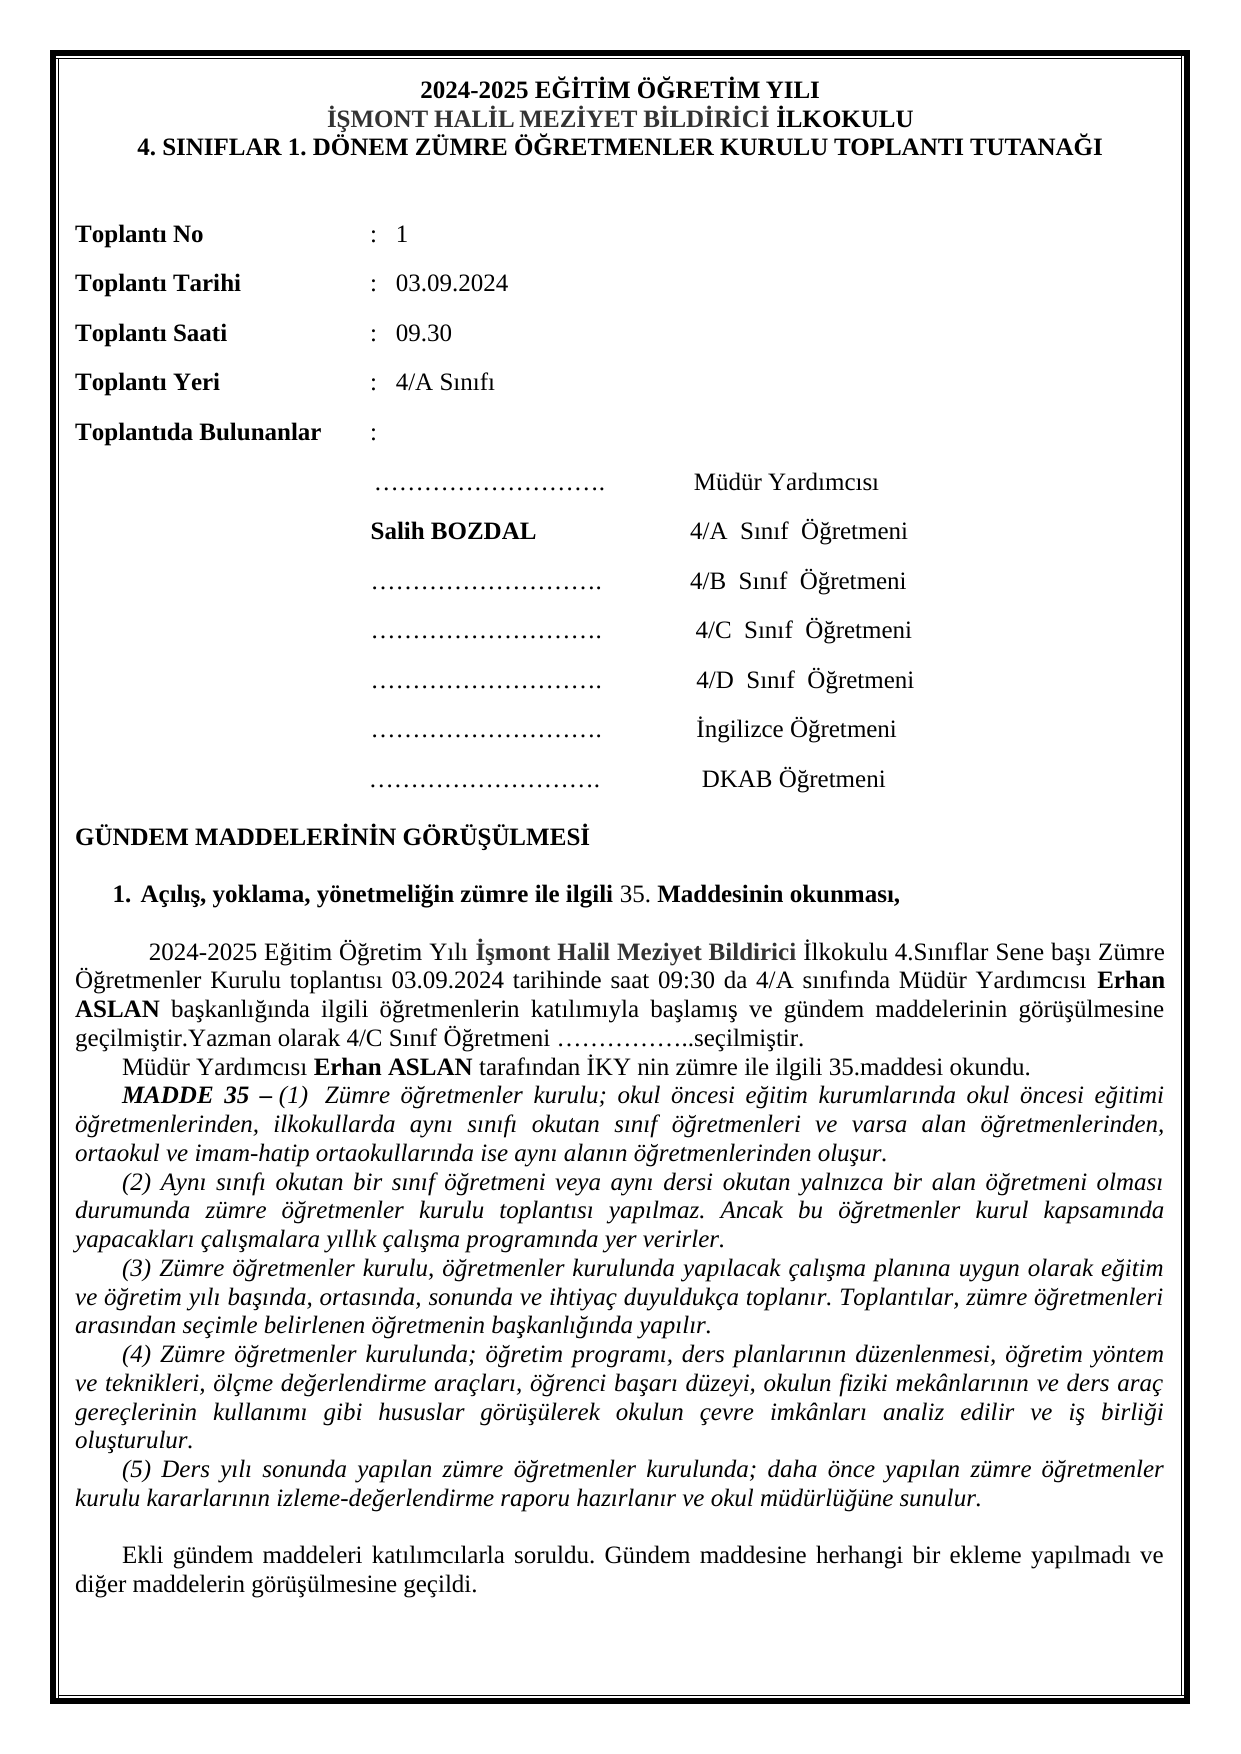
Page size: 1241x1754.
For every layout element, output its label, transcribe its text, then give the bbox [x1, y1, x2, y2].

text (5) Ders yılı sonunda yapılan zümre öğretmenler kurulunda; daha önce yapılan zümre öğretmenler kurulu kararlarının izleme-değerlendirme raporu hazırlanır ve okul müdürlüğüne sunulur. [75, 1454, 1165, 1512]
text Toplantıda Bulunanlar : [75, 417, 1165, 446]
text ………………………. 4/C Sınıf Öğretmeni [297, 615, 1165, 644]
text Ekli gündem maddeleri katılımcılarla soruldu. Gündem maddesine herhangi bir ekleme yapılmadı ve diğer maddelerin görüşülmesine geçildi. [75, 1540, 1165, 1598]
text ………………………. İngilizce Öğretmeni [297, 714, 1165, 743]
text (4) Zümre öğretmenler kurulunda; öğretim programı, ders planlarının düzenlenmesi, öğretim yöntem ve teknikleri, ölçme değerlendirme araçları, öğrenci başarı düzeyi, okulun fiziki mekânlarının ve ders araç gereçlerinin kullanımı gibi hususlar görüşülerek okulun çevre imkânları analiz edilir ve iş birliği oluşturulur. [75, 1339, 1165, 1454]
text Toplantı No : 1 [75, 219, 1165, 247]
text ………………………. 4/D Sınıf Öğretmeni [297, 665, 1165, 694]
text Müdür Yardımcısı Erhan ASLAN tarafından İKY nin zümre ile ilgili 35.maddesi okundu. [75, 1052, 1165, 1080]
text 2024-2025 Eğitim Öğretim Yılı İşmont Halil Meziyet Bildirici İlkokulu 4.Sınıflar Sene başı Zümre Öğretmenler Kurulu toplantısı 03.09.2024 tarihinde saat 09:30 da 4/A sınıfında Müdür Yardımcısı Erhan ASLAN başkanlığında ilgili öğretmenlerin katılımıyla başlamış ve gündem maddelerinin görüşülmesine geçilmiştir.Yazman olarak 4/C Sınıf Öğretmeni ……………..seçilmiştir. [75, 937, 1165, 1052]
text Toplantı Saati : 09.30 [75, 318, 1165, 347]
text Toplantı Tarihi : 03.09.2024 [75, 268, 1165, 297]
text ………………………. 4/B Sınıf Öğretmeni [297, 566, 1165, 594]
text ………………………. DKAB Öğretmeni [75, 764, 1165, 793]
text İŞMONT HALİL MEZİYET BİLDİRİCİ İLKOKULU [75, 104, 1165, 132]
text Toplantı Yeri : 4/A Sınıfı [75, 367, 1165, 396]
text 4. SINIFLAR 1. DÖNEM ZÜMRE ÖĞRETMENLER KURULU TOPLANTI TUTANAĞI [75, 132, 1165, 161]
text MADDE 35 – (1) Zümre öğretmenler kurulu; okul öncesi eğitim kurumlarında okul öncesi eğitimi öğretmenlerinden, ilkokullarda aynı sınıfı okutan sınıf öğretmenleri ve varsa alan öğretmenlerinden, ortaokul ve imam-hatip ortaokullarında ise aynı alanın öğretmenlerinden oluşur. [75, 1080, 1165, 1167]
text GÜNDEM MADDELERİNİN GÖRÜŞÜLMESİ [75, 822, 1165, 850]
text 2024-2025 EĞİTİM ÖĞRETİM YILI [75, 75, 1165, 104]
text (2) Aynı sınıfı okutan bir sınıf öğretmeni veya aynı dersi okutan yalnızca bir alan öğretmeni olması durumunda zümre öğretmenler kurulu toplantısı yapılmaz. Ancak bu öğretmenler kurul kapsamında yapacakları çalışmalara yıllık çalışma programında yer verirler. [75, 1167, 1165, 1253]
text (3) Zümre öğretmenler kurulu, öğretmenler kurulunda yapılacak çalışma planına uygun olarak eğitim ve öğretim yılı başında, ortasında, sonunda ve ihtiyaç duyuldukça toplanır. Toplantılar, zümre öğretmenleri arasından seçimle belirlenen öğretmenin başkanlığında yapılır. [75, 1253, 1165, 1339]
list Açılış, yoklama, yönetmeliğin zümre ile ilgili 35. Maddesinin okunması, [112, 879, 1165, 908]
text Salih BOZDAL 4/A Sınıf Öğretmeni [297, 516, 1165, 545]
text ………………………. Müdür Yardımcısı [75, 467, 1165, 495]
